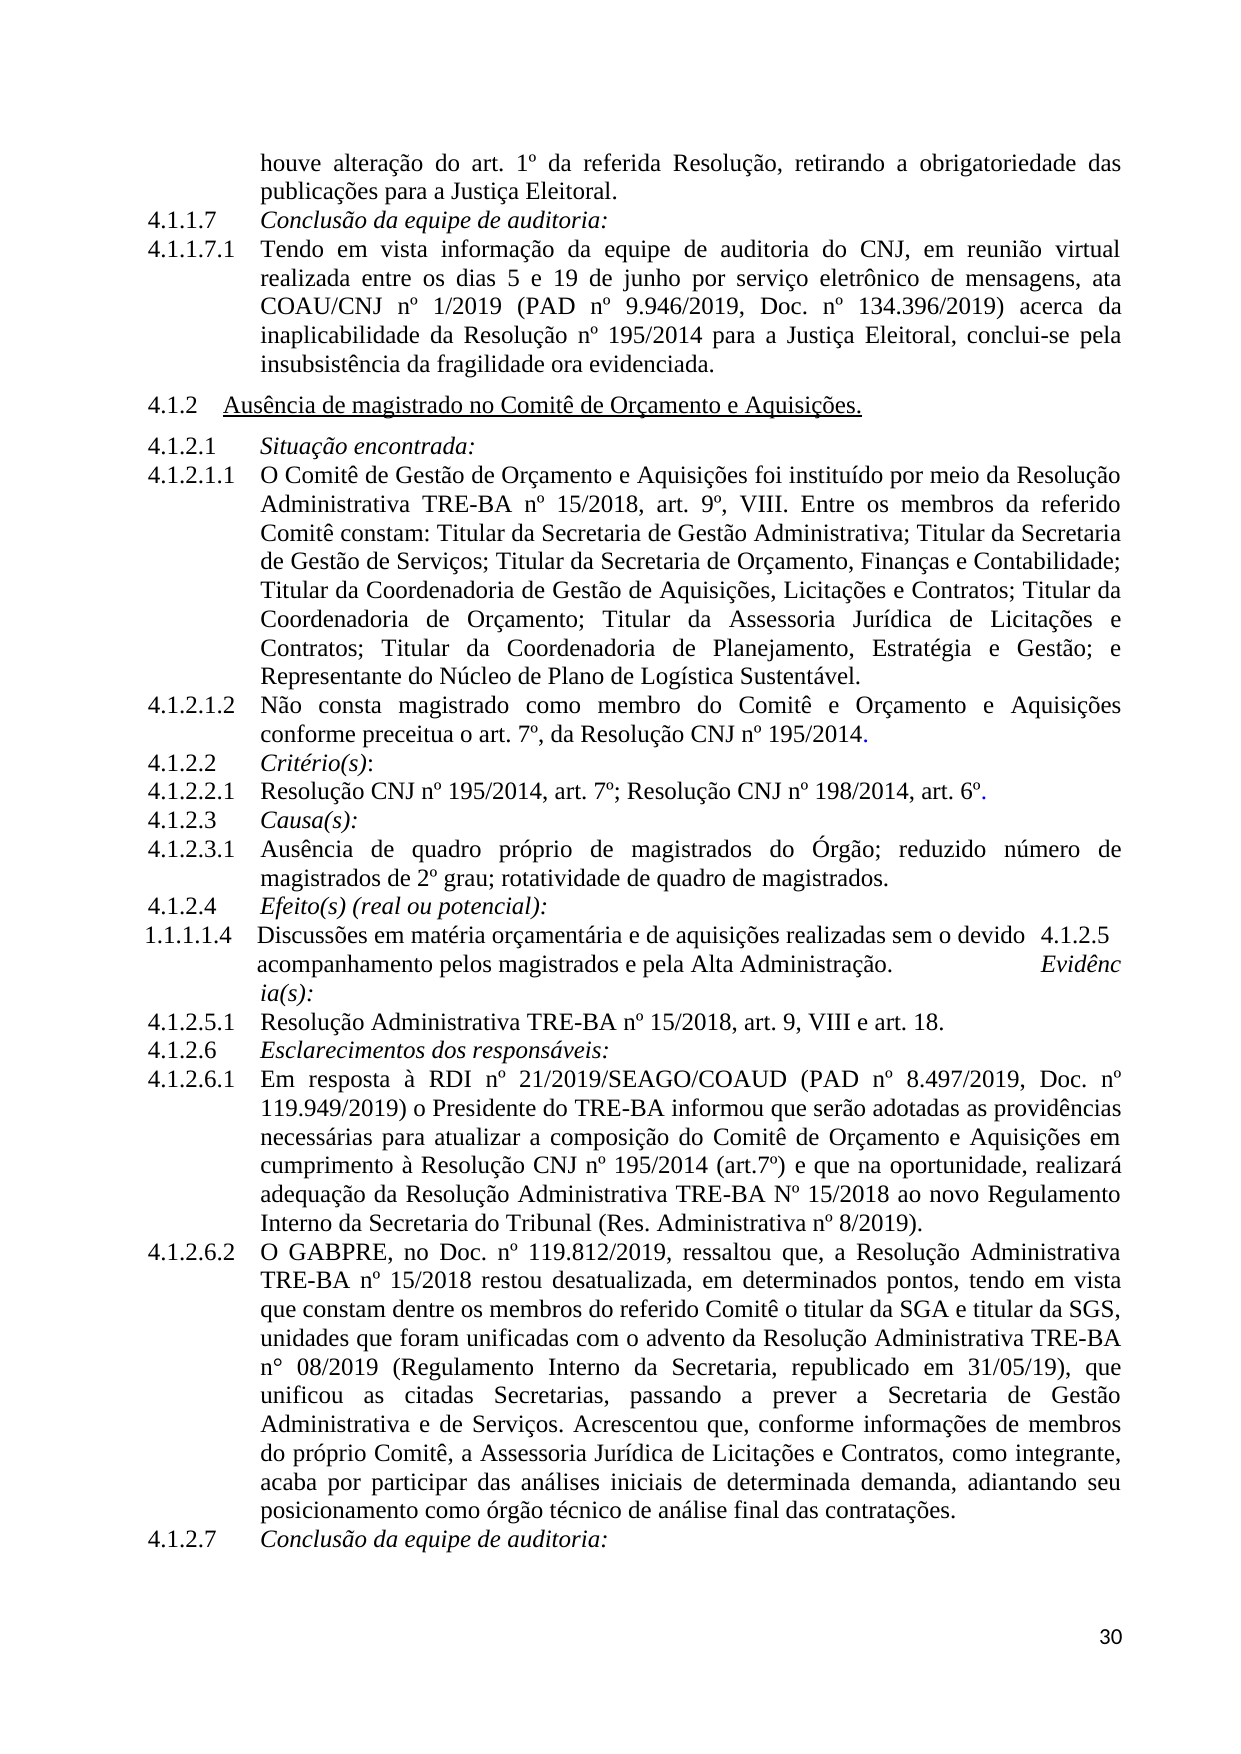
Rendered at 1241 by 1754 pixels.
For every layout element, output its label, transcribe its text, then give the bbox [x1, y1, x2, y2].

list O Comitê de Gestão de Orçamento e Aquisições foi instituído por meio da Resolução Administrativa TRE-BA nº 15/2018, art. 9º, VIII. Entre os membros da referido Comitê constam: Titular da Secretaria de Gestão Administrativa; Titular da Secretaria de Gestão de Serviços; Titular da Secretaria de Orçamento, Finanças e Contabilidade; Titular da Coordenadoria de Gestão de Aquisições, Licitações e Contratos; Titular da Coordenadoria de Orçamento; Titular da Assessoria Jurídica de Licitações e Contratos; Titular da Coordenadoria de Planejamento, Estratégia e Gestão; e Representante do Núcleo de Plano de Logística Sustentável. [148, 460, 1122, 690]
list Causa(s): [148, 805, 1122, 834]
list Conclusão da equipe de auditoria: [148, 205, 1122, 234]
list Discussões em matéria orçamentária e de aquisições realizadas sem o devido acompanhamento pelos magistrados e pela Alta Administração. [144, 920, 1026, 978]
list Não consta magistrado como membro do Comitê e Orçamento e Aquisições conforme preceitua o art. 7º, da Resolução CNJ nº 195/2014. [148, 690, 1122, 748]
list Resolução CNJ nº 195/2014, art. 7º; Resolução CNJ nº 198/2014, art. 6º. [148, 776, 1122, 805]
list Em resposta à RDI nº 21/2019/SEAGO/COAUD (PAD nº 8.497/2019, Doc. nº 119.949/2019) o Presidente do TRE-BA informou que serão adotadas as providências necessárias para atualizar a composição do Comitê de Orçamento e Aquisições em cumprimento à Resolução CNJ nº 195/2014 (art.7º) e que na oportunidade, realizará adequação da Resolução Administrativa TRE-BA Nº 15/2018 ao novo Regulamento Interno da Secretaria do Tribunal (Res. Administrativa nº 8/2019). [148, 1064, 1122, 1237]
list Situação encontrada: [148, 431, 1122, 460]
list Critério(s): [148, 748, 1122, 776]
list Ausência de quadro próprio de magistrados do Órgão; reduzido número de magistrados de 2º grau; rotatividade de quadro de magistrados. [148, 834, 1122, 891]
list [148, 148, 1122, 205]
list Tendo em vista informação da equipe de auditoria do CNJ, em reunião virtual realizada entre os dias 5 e 19 de junho por serviço eletrônico de mensagens, ata COAU/CNJ nº 1/2019 (PAD nº 9.946/2019, Doc. nº 134.396/2019) acerca da inaplicabilidade da Resolução nº 195/2014 para a Justiça Eleitoral, conclui-se pela insubsistência da fragilidade ora evidenciada. [148, 234, 1122, 378]
list Esclarecimentos dos responsáveis: [148, 1035, 1122, 1064]
list Ausência de magistrado no Comitê de Orçamento e Aquisições. [148, 390, 1122, 419]
list Efeito(s) (real ou potencial): [148, 891, 1122, 920]
list Conclusão da equipe de auditoria: [148, 1524, 1122, 1553]
list O GABPRE, no Doc. nº 119.812/2019, ressaltou que, a Resolução Administrativa TRE-BA nº 15/2018 restou desatualizada, em determinados pontos, tendo em vista que constam dentre os membros do referido Comitê o titular da SGA e titular da SGS, unidades que foram unificadas com o advento da Resolução Administrativa TRE-BA n° 08/2019 (Regulamento Interno da Secretaria, republicado em 31/05/19), que unificou as citadas Secretarias, passando a prever a Secretaria de Gestão Administrativa e de Serviços. Acrescentou que, conforme informações de membros do próprio Comitê, a Assessoria Jurídica de Licitações e Contratos, como integrante, acaba por participar das análises iniciais de determinada demanda, adiantando seu posicionamento como órgão técnico de análise final das contratações. [148, 1237, 1122, 1524]
list Resolução Administrativa TRE-BA nº 15/2018, art. 9, VIII e art. 18. [148, 1007, 1122, 1035]
list Evidência(s): [148, 920, 1122, 1007]
